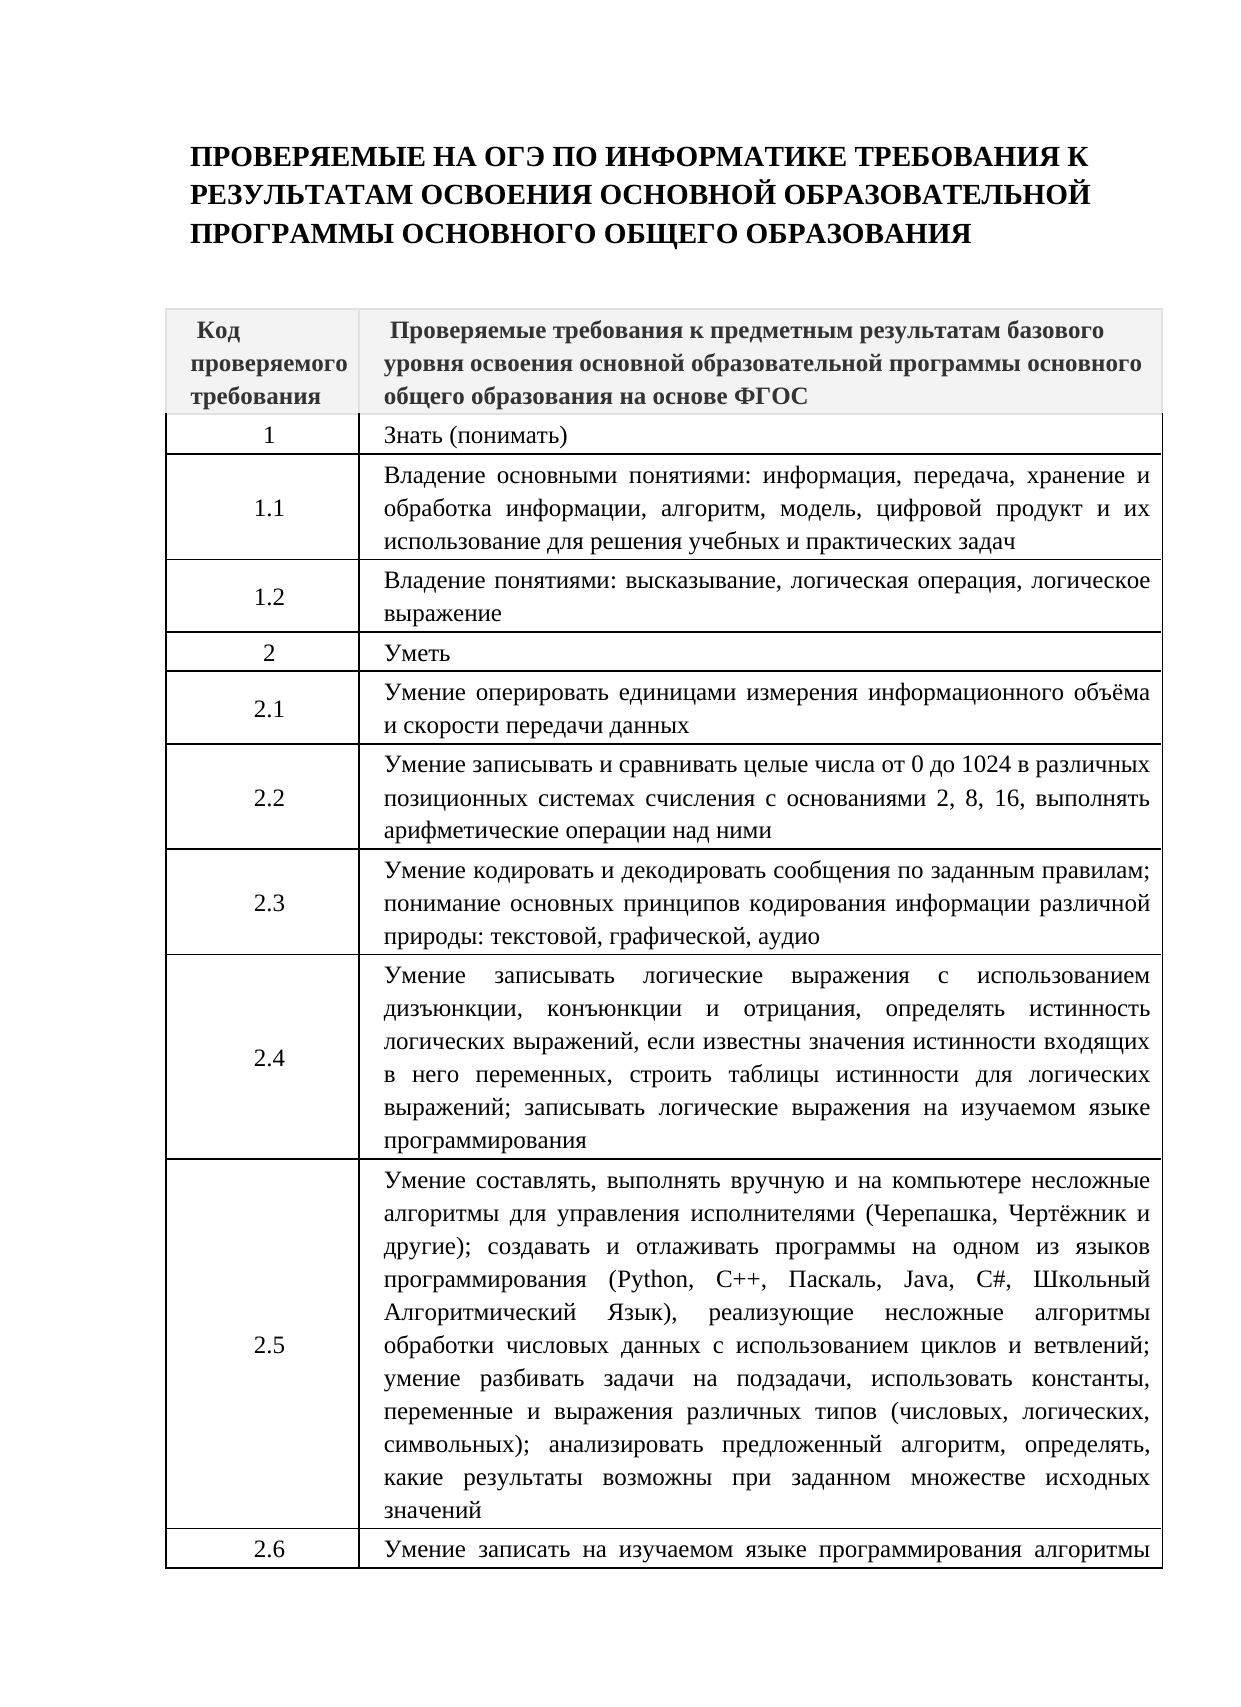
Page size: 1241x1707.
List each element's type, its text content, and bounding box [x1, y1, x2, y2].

table_cell Умение оперировать единицами измерения информационного объёма и скорости передачи данных [360, 670, 1162, 743]
table_header Проверяемые требования к предметным результатам базового уровня освоения основной образовательной программы основного общего образования на основе ФГОС [360, 310, 1161, 413]
table_cell 1 [167, 415, 358, 453]
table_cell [360, 1528, 1162, 1567]
table_cell 1.1 [167, 455, 358, 559]
table_cell Знать (понимать) [360, 415, 1162, 453]
table_cell 1.2 [167, 560, 358, 631]
table_cell Умение составлять, выполнять вручную и на компьютере несложные алгоритмы для управления исполнителями (Черепашка, Чертёжник и другие); создавать и отлаживать программы на одном из языков программирования (Python, C++, Паскаль, Java, С#, Школьный Алгоритмический Язык), реализующие несложные алгоритмы обработки числовых данных с использованием циклов и ветвлений; умение разбивать задачи на подзадачи, использовать константы, переменные и выражения различных типов (числовых, логических, символьных); анализировать предложенный алгоритм, определять, какие результаты возможны при заданном множестве исходных значений [360, 1158, 1162, 1528]
table_cell 2.4 [167, 955, 358, 1158]
table_cell 2 [167, 633, 358, 670]
table_cell 2.2 [167, 745, 358, 848]
table_cell 2.3 [167, 850, 358, 954]
table_cell Умение записывать логические выражения с использованием дизъюнкции, конъюнкции и отрицания, определять истинность логических выражений, если известны значения истинности входящих в него переменных, строить таблицы истинности для логических выражений; записывать логические выражения на изучаемом языке программирования [360, 954, 1162, 1158]
table_cell Уметь [360, 631, 1162, 670]
table_cell Умение записывать и сравнивать целые числа от 0 до 1024 в различных позиционных системах счисления с основаниями 2, 8, 16, выполнять арифметические операции над ними [360, 743, 1162, 848]
table_cell 2.6 [167, 1529, 358, 1567]
table_header Код проверяемого требования [167, 310, 358, 413]
table_cell Умение кодировать и декодировать сообщения по заданным правилам; понимание основных принципов кодирования информации различной природы: текстовой, графической, аудио [360, 848, 1162, 954]
text ПРОВЕРЯЕМЫЕ НА ОГЭ ПО ИНФОРМАТИКЕ ТРЕБОВАНИЯ К РЕЗУЛЬТАТАМ ОСВОЕНИЯ ОСНОВНОЙ ОБРАЗОВАТЕЛЬНОЙ ПРОГРАММЫ ОСНОВНОГО ОБЩЕГО ОБРАЗОВАНИЯ [190, 139, 1152, 249]
table_cell Владение основными понятиями: информация, передача, хранение и обработка информации, алгоритм, модель, цифровой продукт и их использование для решения учебных и практических задач [360, 453, 1162, 559]
table_cell 2.5 [167, 1160, 358, 1528]
table_cell Владение понятиями: высказывание, логическая операция, логическое выражение [360, 559, 1162, 631]
table_cell 2.1 [167, 672, 358, 743]
